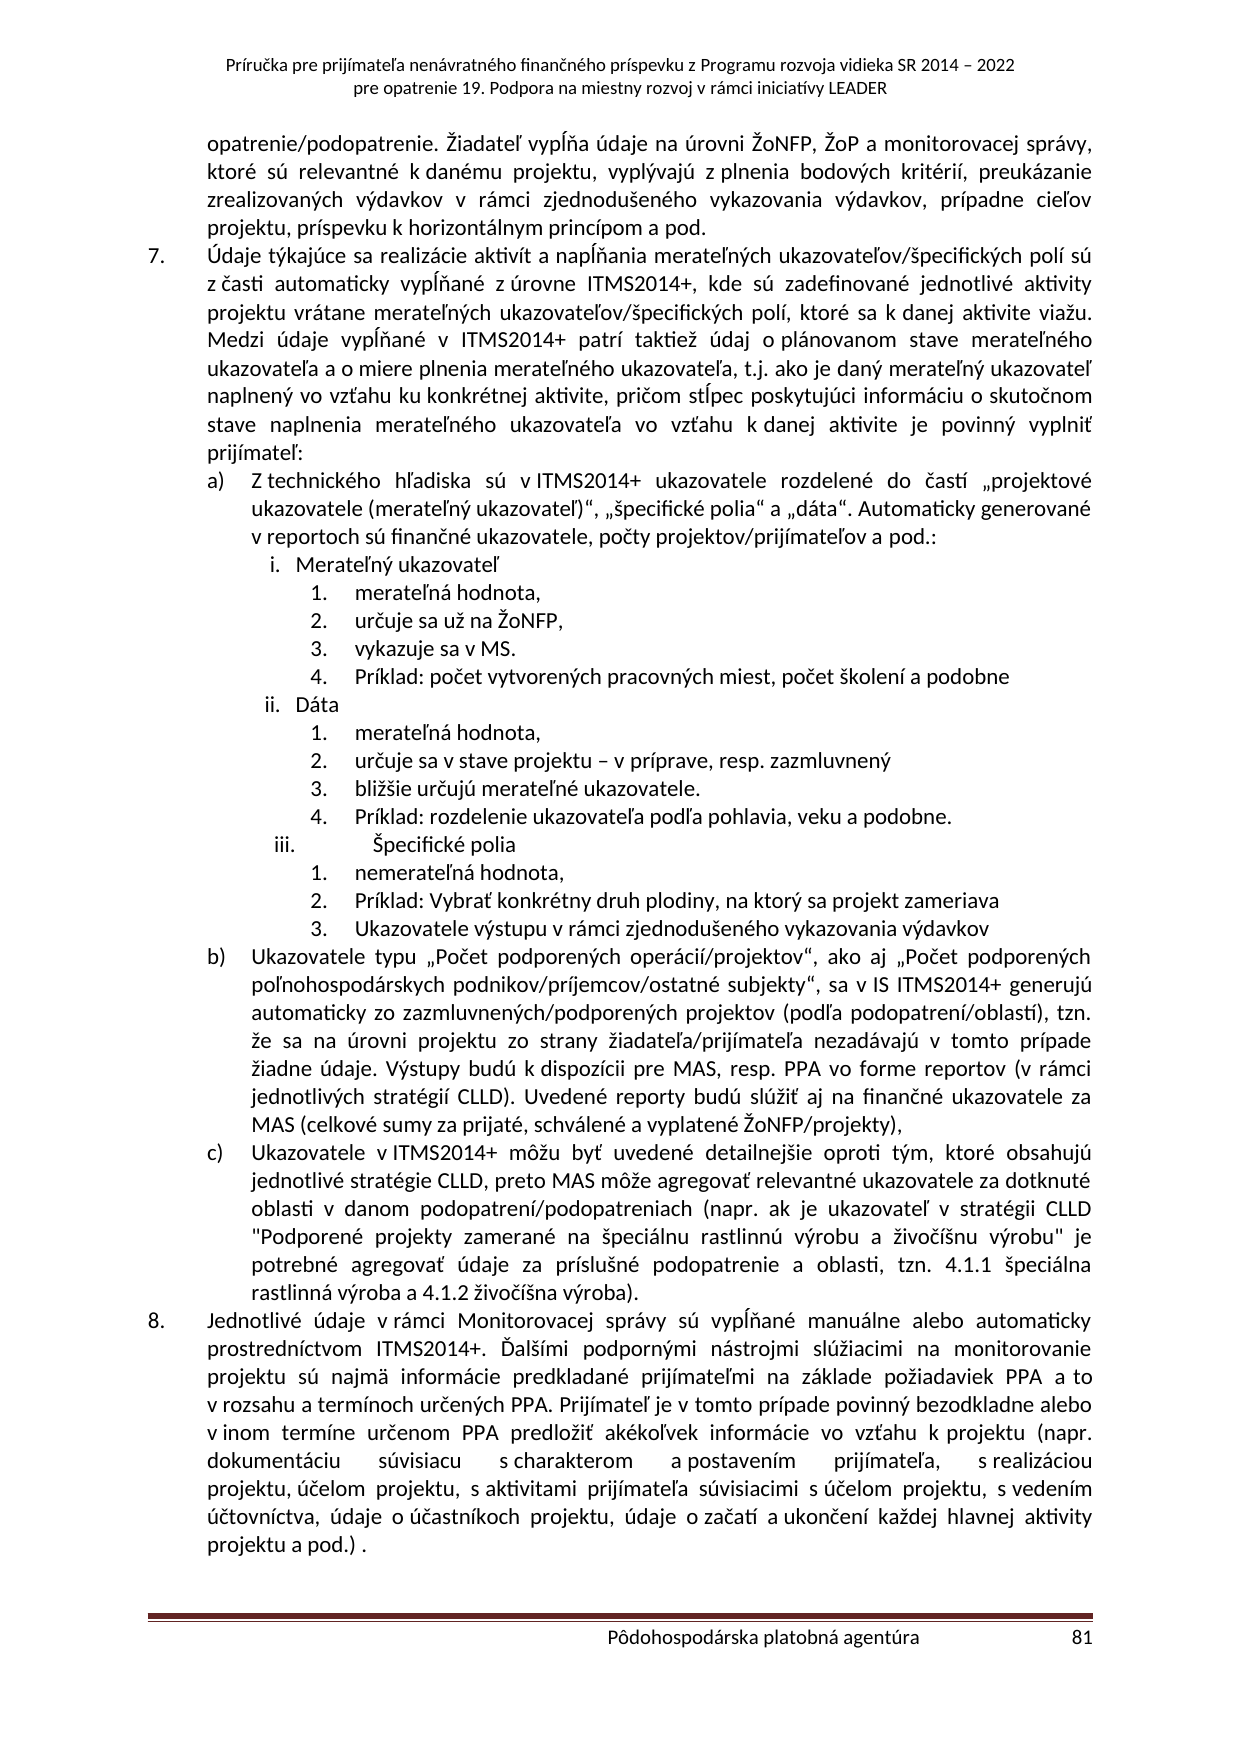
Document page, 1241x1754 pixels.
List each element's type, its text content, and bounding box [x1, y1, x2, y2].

list Ukazovatele v ITMS2014+ môžu byť uvedené detailnejšie oproti tým, ktoré obsahujú jednotlivé stratégie CLLD, preto MAS môže agregovať relevantné ukazovatele za dotknuté oblasti v danom podopatrení/podopatreniach (napr. ak je ukazovateľ v stratégii CLLD "Podporené projekty zamerané na špeciálnu rastlinnú výrobu a živočíšnu výrobu" je potrebné agregovať údaje za príslušné podopatrenie a oblasti, tzn. 4.1.1 špeciálna rastlinná výroba a 4.1.2 živočíšna výroba). [207, 1138, 1093, 1306]
list Dáta [281, 690, 1093, 718]
list Ukazovatele typu „Počet podporených operácií/projektov“, ako aj „Počet podporených poľnohospodárskych podnikov/príjemcov/ostatné subjekty“, sa v IS ITMS2014+ generujú automaticky zo zazmluvnených/podporených projektov (podľa podopatrení/oblastí), tzn. že sa na úrovni projektu zo strany žiadateľa/prijímateľa nezadávajú v tomto prípade žiadne údaje. Výstupy budú k dispozícii pre MAS, resp. PPA vo forme reportov (v rámci jednotlivých stratégií CLLD). Uvedené reporty budú slúžiť aj na finančné ukazovatele za MAS (celkové sumy za prijaté, schválené a vyplatené ŽoNFP/projekty), [207, 942, 1093, 1138]
list Príklad: rozdelenie ukazovateľa podľa pohlavia, veku a podobne. [310, 802, 1093, 830]
list merateľná hodnota, [310, 718, 1093, 746]
list nemerateľná hodnota, [310, 858, 1093, 886]
list Z technického hľadiska sú v ITMS2014+ ukazovatele rozdelené do častí „projektové ukazovatele (merateľný ukazovateľ)“, „špecifické polia“ a „dáta“. Automaticky generované v reportoch sú finančné ukazovatele, počty projektov/prijímateľov a pod.: [207, 466, 1093, 550]
list vykazuje sa v MS. [310, 634, 1093, 662]
list určuje sa v stave projektu – v príprave, resp. zazmluvnený [310, 746, 1093, 774]
list Merateľný ukazovateľ [281, 550, 1093, 578]
list Príklad: Vybrať konkrétny druh plodiny, na ktorý sa projekt zameriava [310, 886, 1093, 914]
list určuje sa už na ŽoNFP, [310, 606, 1093, 634]
list merateľná hodnota, [310, 578, 1093, 606]
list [148, 129, 1093, 242]
list Špecifické polia [295, 830, 1093, 858]
list Jednotlivé údaje v rámci Monitorovacej správy sú vypĺňané manuálne alebo automaticky prostredníctvom ITMS2014+. Ďalšími podpornými nástrojmi slúžiacimi na monitorovanie projektu sú najmä informácie predkladané prijímateľmi na základe požiadaviek PPA a to v rozsahu a termínoch určených PPA. Prijímateľ je v tomto prípade povinný bezodkladne alebo v inom termíne určenom PPA predložiť akékoľvek informácie vo vzťahu k projektu (napr. dokumentáciu súvisiacu s charakterom a postavením prijímateľa, s realizáciou projektu, účelom projektu, s aktivitami prijímateľa súvisiacimi s účelom projektu, s vedením účtovníctva, údaje o účastníkoch projektu, údaje o začatí a ukončení každej hlavnej aktivity projektu a pod.) . [148, 1306, 1093, 1558]
list Údaje týkajúce sa realizácie aktivít a napĺňania merateľných ukazovateľov/špecifických polí sú z časti automaticky vypĺňané z úrovne ITMS2014+, kde sú zadefinované jednotlivé aktivity projektu vrátane merateľných ukazovateľov/špecifických polí, ktoré sa k danej aktivite viažu. Medzi údaje vypĺňané v ITMS2014+ patrí taktiež údaj o plánovanom stave merateľného ukazovateľa a o miere plnenia merateľného ukazovateľa, t.j. ako je daný merateľný ukazovateľ naplnený vo vzťahu ku konkrétnej aktivite, pričom stĺpec poskytujúci informáciu o skutočnom stave naplnenia merateľného ukazovateľa vo vzťahu k danej aktivite je povinný vyplniť prijímateľ: [148, 242, 1093, 466]
list bližšie určujú merateľné ukazovatele. [310, 774, 1093, 802]
list Ukazovatele výstupu v rámci zjednodušeného vykazovania výdavkov [310, 914, 1093, 942]
list Príklad: počet vytvorených pracovných miest, počet školení a podobne [310, 662, 1093, 690]
